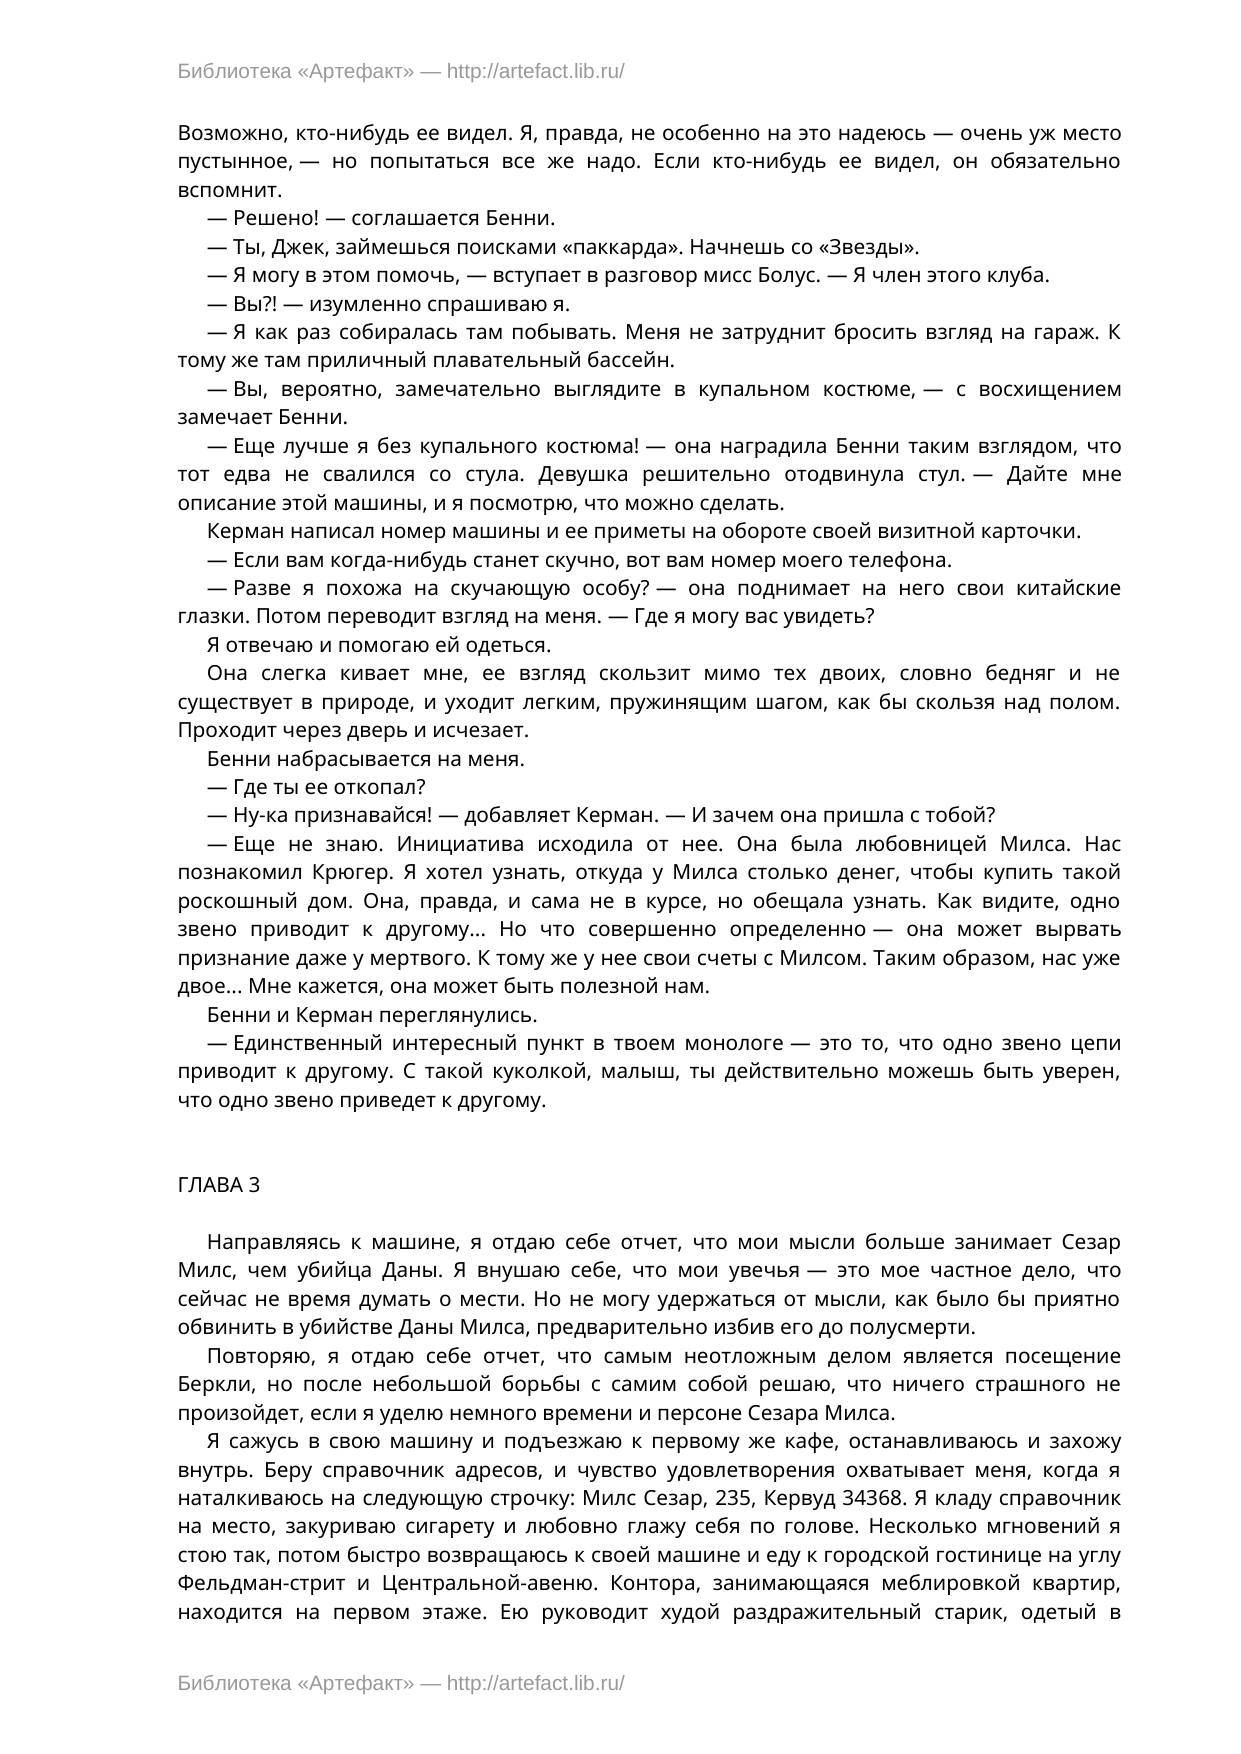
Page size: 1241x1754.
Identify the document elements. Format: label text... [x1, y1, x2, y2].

text Бенни набрасывается на меня. [177, 744, 1122, 772]
text — Еще не знаю. Инициатива исходила от нее. Она была любовницей Милса. Нас познакомил Крюгер. Я хотел узнать, откуда у Милса столько денег, чтобы купить такой роскошный дом. Она, правда, и сама не в курсе, но обещала узнать. Как видите, одно звено приводит к другому... Но что совершенно определенно — она может вырвать признание даже у мертвого. К тому же у нее свои счеты с Милсом. Таким образом, нас уже двое... Мне кажется, она может быть полезной нам. [177, 829, 1122, 1000]
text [177, 1426, 1122, 1625]
text — Если вам когда-нибудь станет скучно, вот вам номер моего телефона. [177, 545, 1122, 573]
text — Решено! — соглашается Бенни. [177, 203, 1122, 232]
text Я отвечаю и помогаю ей одеться. [177, 630, 1122, 658]
text — Еще лучше я без купального костюма! — она наградила Бенни таким взглядом, что тот едва не свалился со стула. Девушка решительно отодвинула стул. — Дайте мне описание этой машины, и я посмотрю, что можно сделать. [177, 431, 1122, 516]
text — Вы, вероятно, замечательно выглядите в купальном костюме, — с восхищением замечает Бенни. [177, 374, 1122, 431]
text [177, 118, 1122, 203]
text — Я могу в этом помочь, — вступает в разговор мисс Болус. — Я член этого клуба. [177, 260, 1122, 289]
text — Где ты ее откопал? [177, 772, 1122, 801]
text — Разве я похожа на скучающую особу? — она поднимает на него свои китайские глазки. Потом переводит взгляд на меня. — Где я могу вас увидеть? [177, 573, 1122, 630]
text — Я как раз собиралась там побывать. Меня не затруднит бросить взгляд на гараж. К тому же там приличный плавательный бассейн. [177, 317, 1122, 374]
text Бенни и Керман переглянулись. [177, 1000, 1122, 1028]
text — Единственный интересный пункт в твоем монологе — это то, что одно звено цепи приводит к другому. С такой куколкой, малыш, ты действительно можешь быть уверен, что одно звено приведет к другому. [177, 1028, 1122, 1113]
text Направляясь к машине, я отдаю себе отчет, что мои мысли больше занимает Сезар Милс, чем убийца Даны. Я внушаю себе, что мои увечья — это мое частное дело, что сейчас не время думать о мести. Но не могу удержаться от мысли, как было бы приятно обвинить в убийстве Даны Милса, предварительно избив его до полусмерти. [177, 1227, 1122, 1341]
text ГЛАВА 3 [177, 1170, 1122, 1199]
text — Вы?! — изумленно спрашиваю я. [177, 289, 1122, 317]
text Повторяю, я отдаю себе отчет, что самым неотложным делом является посещение Беркли, но после небольшой борьбы с самим собой решаю, что ничего страшного не произойдет, если я уделю немного времени и персоне Сезара Милса. [177, 1341, 1122, 1426]
text Керман написал номер машины и ее приметы на обороте своей визитной карточки. [177, 516, 1122, 545]
text — Ты, Джек, займешься поисками «паккарда». Начнешь со «Звезды». [177, 232, 1122, 260]
text — Ну-ка признавайся! — добавляет Керман. — И зачем она пришла с тобой? [177, 801, 1122, 829]
text Она слегка кивает мне, ее взгляд скользит мимо тех двоих, словно бедняг и не существует в природе, и уходит легким, пружинящим шагом, как бы скользя над полом. Проходит через дверь и исчезает. [177, 658, 1122, 744]
